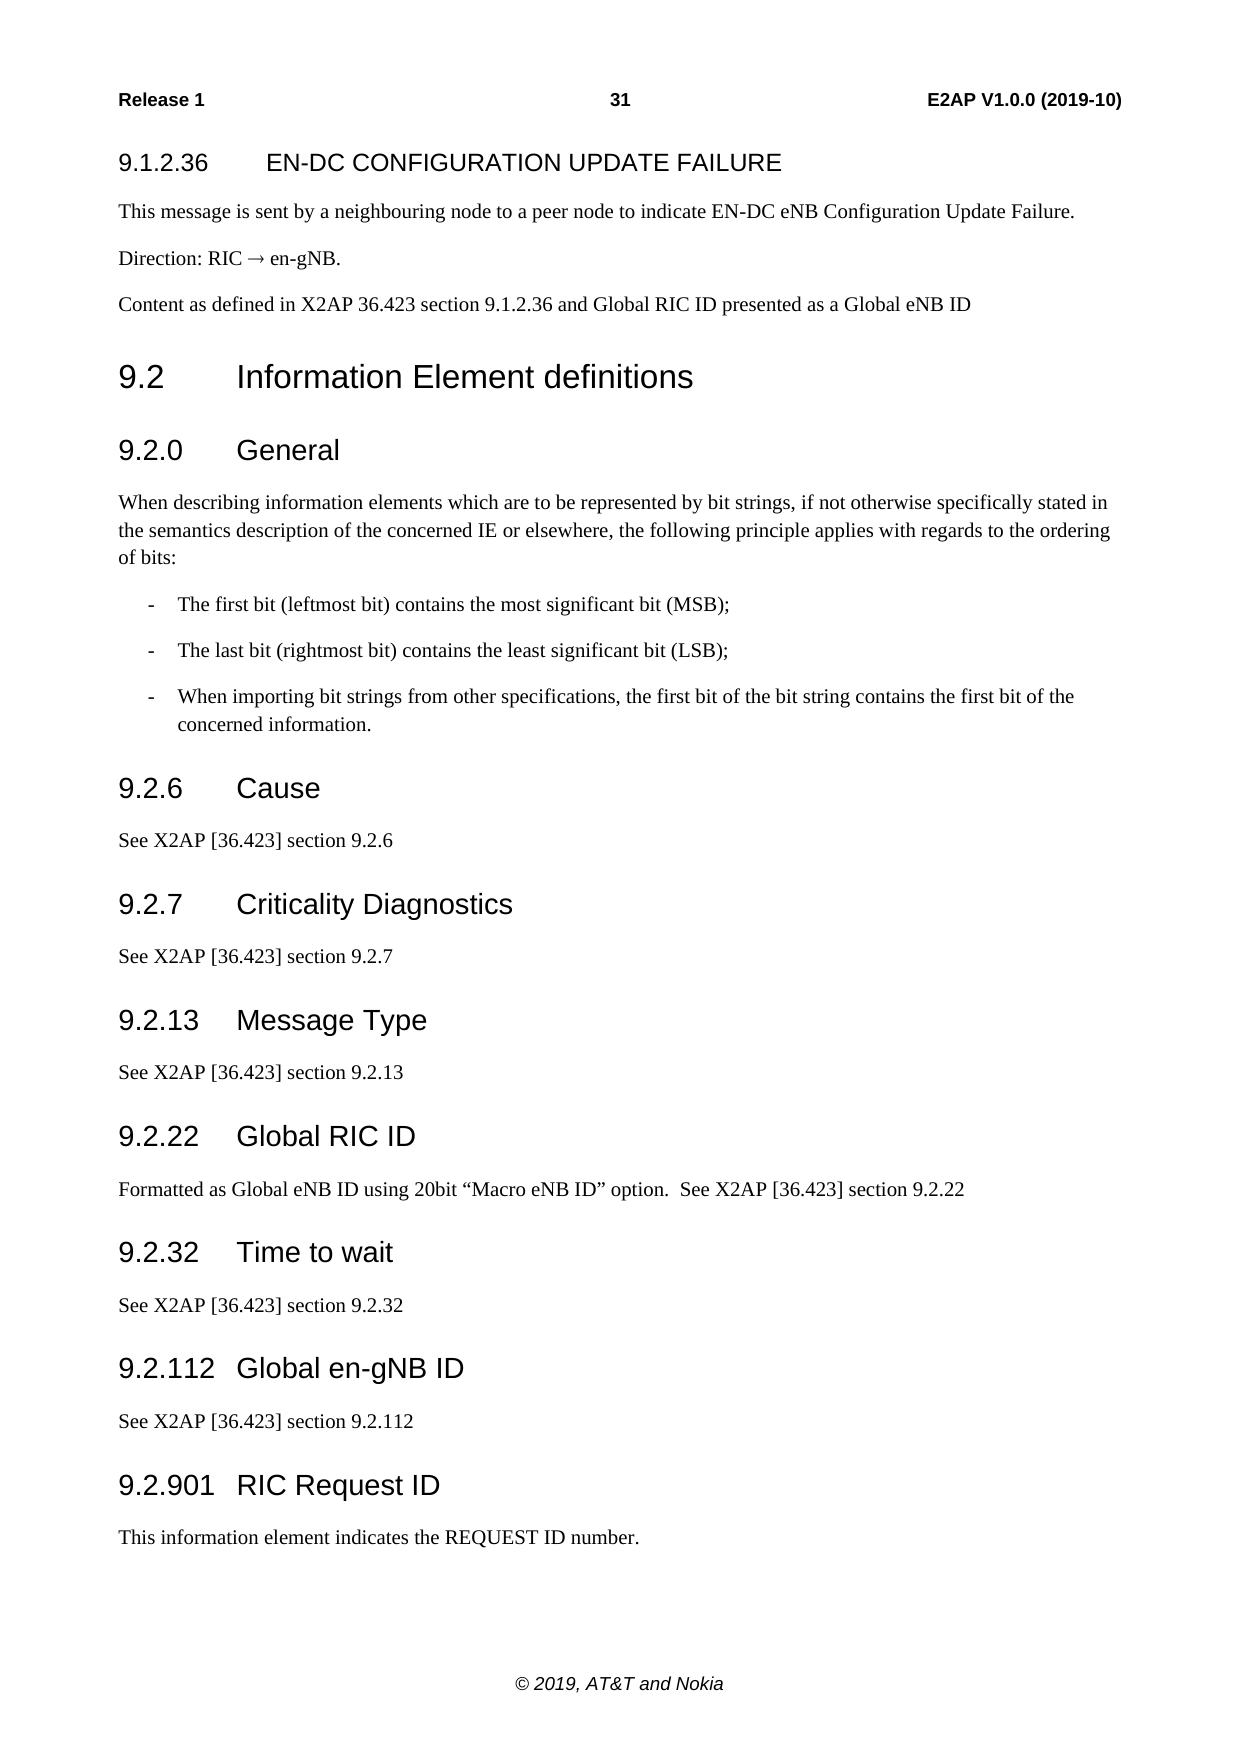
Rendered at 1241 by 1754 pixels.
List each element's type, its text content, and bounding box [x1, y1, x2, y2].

text - The last bit (rightmost bit) contains the least significant bit (LSB); [148, 638, 1122, 662]
subtitle 9.2.6 Cause [118, 771, 1122, 804]
subtitle 9.2.32 Time to wait [118, 1235, 1122, 1269]
subtitle 9.1.2.36 EN-DC CONFIGURATION UPDATE FAILURE [118, 148, 1122, 176]
subtitle 9.2 Information Element definitions [118, 357, 1122, 396]
subtitle 9.2.13 Message Type [118, 1003, 1122, 1037]
subtitle 9.2.22 Global RIC ID [118, 1119, 1122, 1153]
text See X2AP [36.423] section 9.2.6 [118, 828, 1122, 852]
text When describing information elements which are to be represented by bit strings, if not otherwise specifically stated in the semantics description of the concerned IE or elsewhere, the following principle applies with regards to the ordering of bits: [118, 490, 1122, 569]
text See X2AP [36.423] section 9.2.32 [118, 1293, 1122, 1317]
text - When importing bit strings from other specifications, the first bit of the bit string contains the first bit of the concerned information. [148, 684, 1122, 736]
subtitle 9.2.0 General [118, 433, 1122, 466]
text See X2AP [36.423] section 9.2.112 [118, 1409, 1122, 1433]
text - The first bit (leftmost bit) contains the most significant bit (MSB); [148, 592, 1122, 616]
text Formatted as Global eNB ID using 20bit “Macro eNB ID” option. See X2AP [36.423] section 9.2.22 [118, 1176, 1122, 1201]
text Direction: RIC en-gNB. [118, 246, 1122, 270]
text This information element indicates the REQUEST ID number. [118, 1525, 1122, 1549]
text Content as defined in X2AP 36.423 section 9.1.2.36 and Global RIC ID presented as a Global eNB ID [118, 292, 1122, 316]
subtitle 9.2.901 RIC Request ID [118, 1468, 1122, 1501]
subtitle 9.2.7 Criticality Diagnostics [118, 887, 1122, 920]
text See X2AP [36.423] section 9.2.13 [118, 1060, 1122, 1084]
text This message is sent by a neighbouring node to a peer node to indicate EN-DC eNB Configuration Update Failure. [118, 199, 1122, 223]
text See X2AP [36.423] section 9.2.7 [118, 944, 1122, 968]
subtitle 9.2.112 Global en-gNB ID [118, 1351, 1122, 1385]
